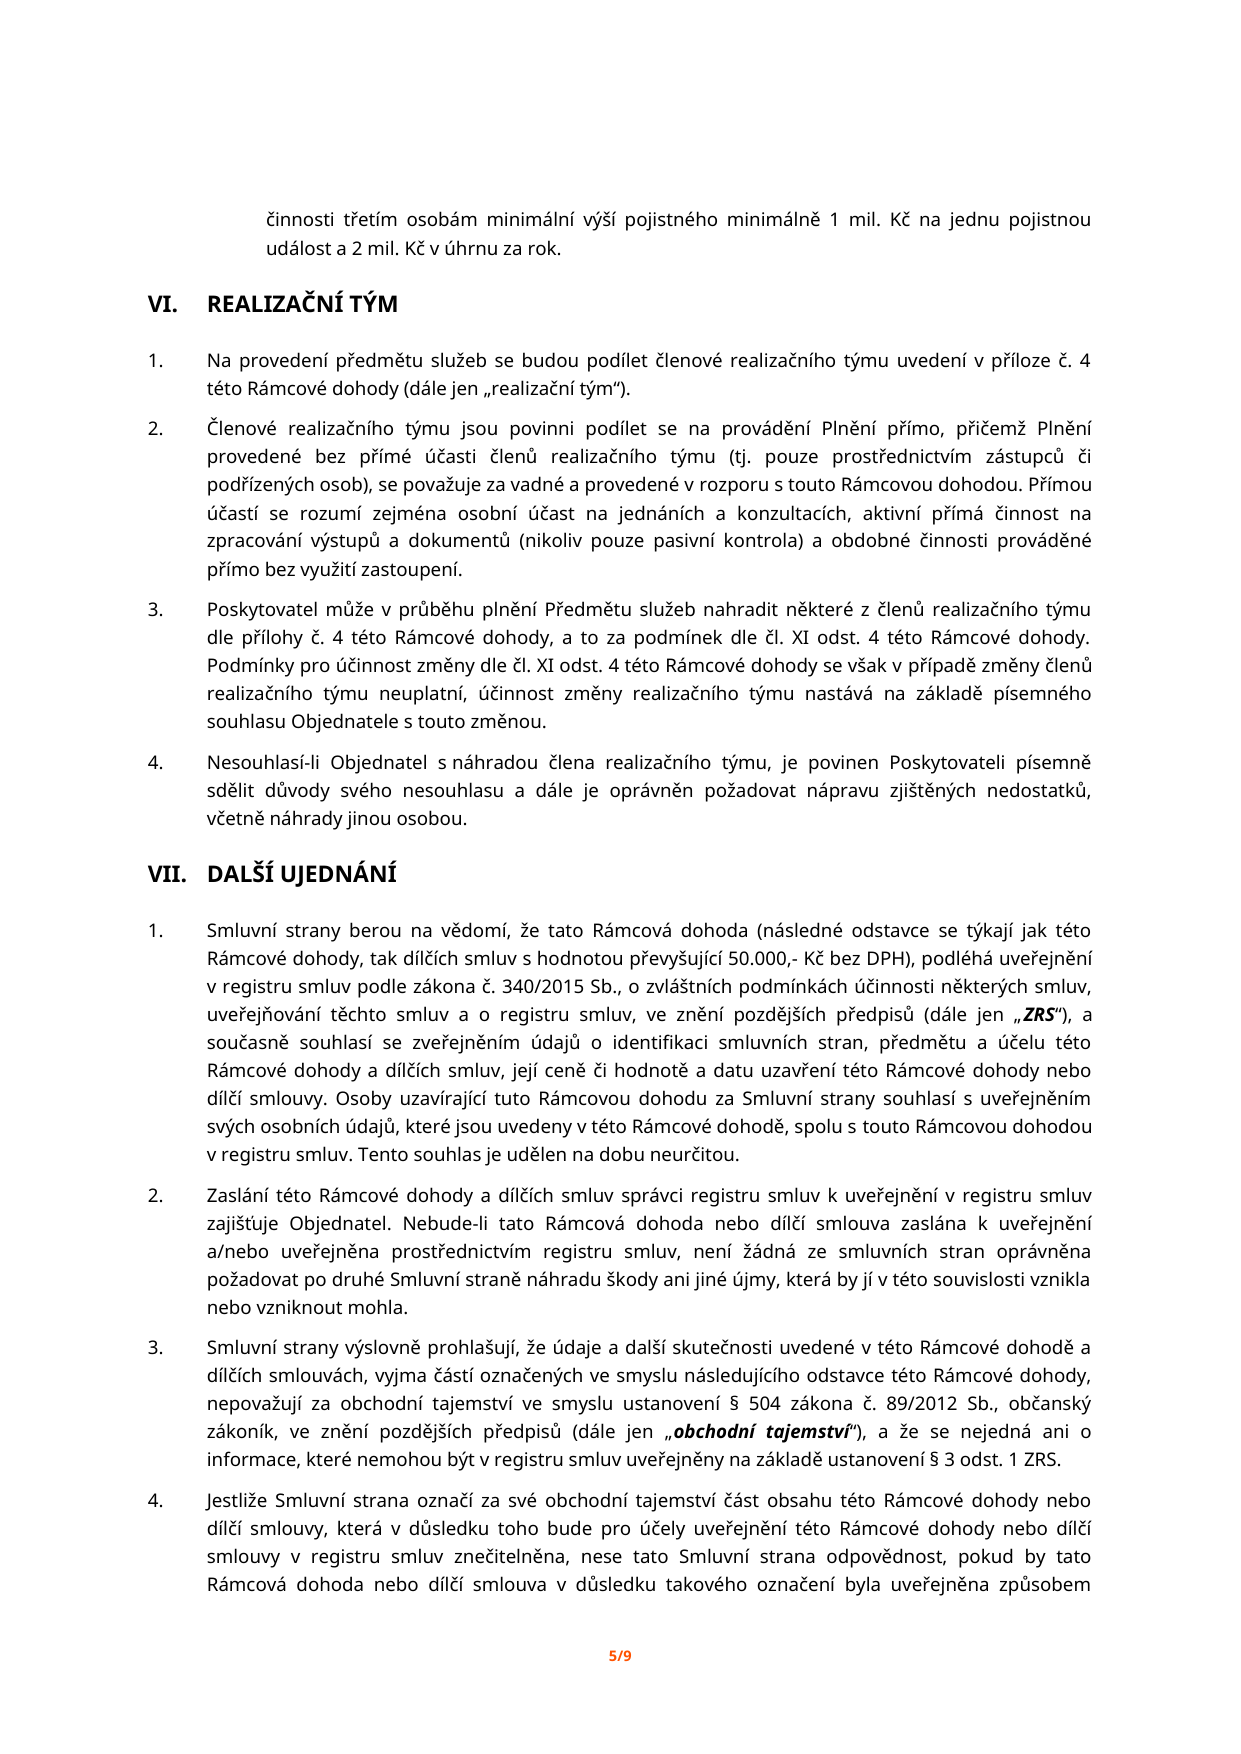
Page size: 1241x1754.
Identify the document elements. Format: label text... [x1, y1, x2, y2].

text DALŠÍ UJEDNÁNÍ [148, 858, 1093, 889]
list Členové realizačního týmu jsou povinni podílet se na provádění Plnění přímo, přičemž Plnění provedené bez přímé účasti členů realizačního týmu (tj. pouze prostřednictvím zástupců či podřízených osob), se považuje za vadné a provedené v rozporu s touto Rámcovou dohodou. Přímou účastí se rozumí zejména osobní účast na jednáních a konzultacích, aktivní přímá činnost na zpracování výstupů a dokumentů (nikoliv pouze pasivní kontrola) a obdobné činnosti prováděné přímo bez využití zastoupení. [148, 416, 1093, 581]
text Zaslání této Rámcové dohody a dílčích smluv správci registru smluv k uveřejnění v registru smluv zajišťuje Objednatel. Nebude-li tato Rámcová dohoda nebo dílčí smlouva zaslána k uveřejnění a/nebo uveřejněna prostřednictvím registru smluv, není žádná ze smluvních stran oprávněna požadovat po druhé Smluvní straně náhradu škody ani jiné újmy, která by jí v této souvislosti vznikla nebo vzniknout mohla. [148, 1182, 1093, 1320]
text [148, 1487, 1093, 1597]
list Na provedení předmětu služeb se budou podílet členové realizačního týmu uvedení v příloze č. 4 této Rámcové dohody (dále jen „realizační tým“). [148, 347, 1093, 401]
text Realizační tým [148, 288, 1093, 319]
list Smluvní strany berou na vědomí, že tato Rámcová dohoda (následné odstavce se týkají jak této Rámcové dohody, tak dílčích smluv s hodnotou převyšující 50.000,- Kč bez DPH), podléhá uveřejnění v registru smluv podle zákona č. 340/2015 Sb., o zvláštních podmínkách účinnosti některých smluv, uveřejňování těchto smluv a o registru smluv, ve znění pozdějších předpisů (dále jen „ZRS“), a současně souhlasí se zveřejněním údajů o identifikaci smluvních stran, předmětu a účelu této Rámcové dohody a dílčích smluv, její ceně či hodnotě a datu uzavření této Rámcové dohody nebo dílčí smlouvy. Osoby uzavírající tuto Rámcovou dohodu za Smluvní strany souhlasí s uveřejněním svých osobních údajů, které jsou uvedeny v této Rámcové dohodě, spolu s touto Rámcovou dohodou v registru smluv. Tento souhlas je udělen na dobu neurčitou. [148, 917, 1093, 1167]
list Poskytovatel může v průběhu plnění Předmětu služeb nahradit některé z členů realizačního týmu dle přílohy č. 4 této Rámcové dohody, a to za podmínek dle čl. XI odst. 4 této Rámcové dohody. Podmínky pro účinnost změny dle čl. XI odst. 4 této Rámcové dohody se však v případě změny členů realizačního týmu neuplatní, účinnost změny realizačního týmu nastává na základě písemného souhlasu Objednatele s touto změnou. [148, 596, 1093, 734]
text Smluvní strany výslovně prohlašují, že údaje a další skutečnosti uvedené v této Rámcové dohodě a dílčích smlouvách, vyjma částí označených ve smyslu následujícího odstavce této Rámcové dohody, nepovažují za obchodní tajemství ve smyslu ustanovení § 504 zákona č. 89/2012 Sb., občanský zákoník, ve znění pozdějších předpisů (dále jen „obchodní tajemství“), a že se nejedná ani o informace, které nemohou být v registru smluv uveřejněny na základě ustanovení § 3 odst. 1 ZRS. [148, 1335, 1093, 1472]
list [207, 207, 1093, 260]
list Nesouhlasí-li Objednatel s náhradou člena realizačního týmu, je povinen Poskytovateli písemně sdělit důvody svého nesouhlasu a dále je oprávněn požadovat nápravu zjištěných nedostatků, včetně náhrady jinou osobou. [148, 749, 1093, 831]
